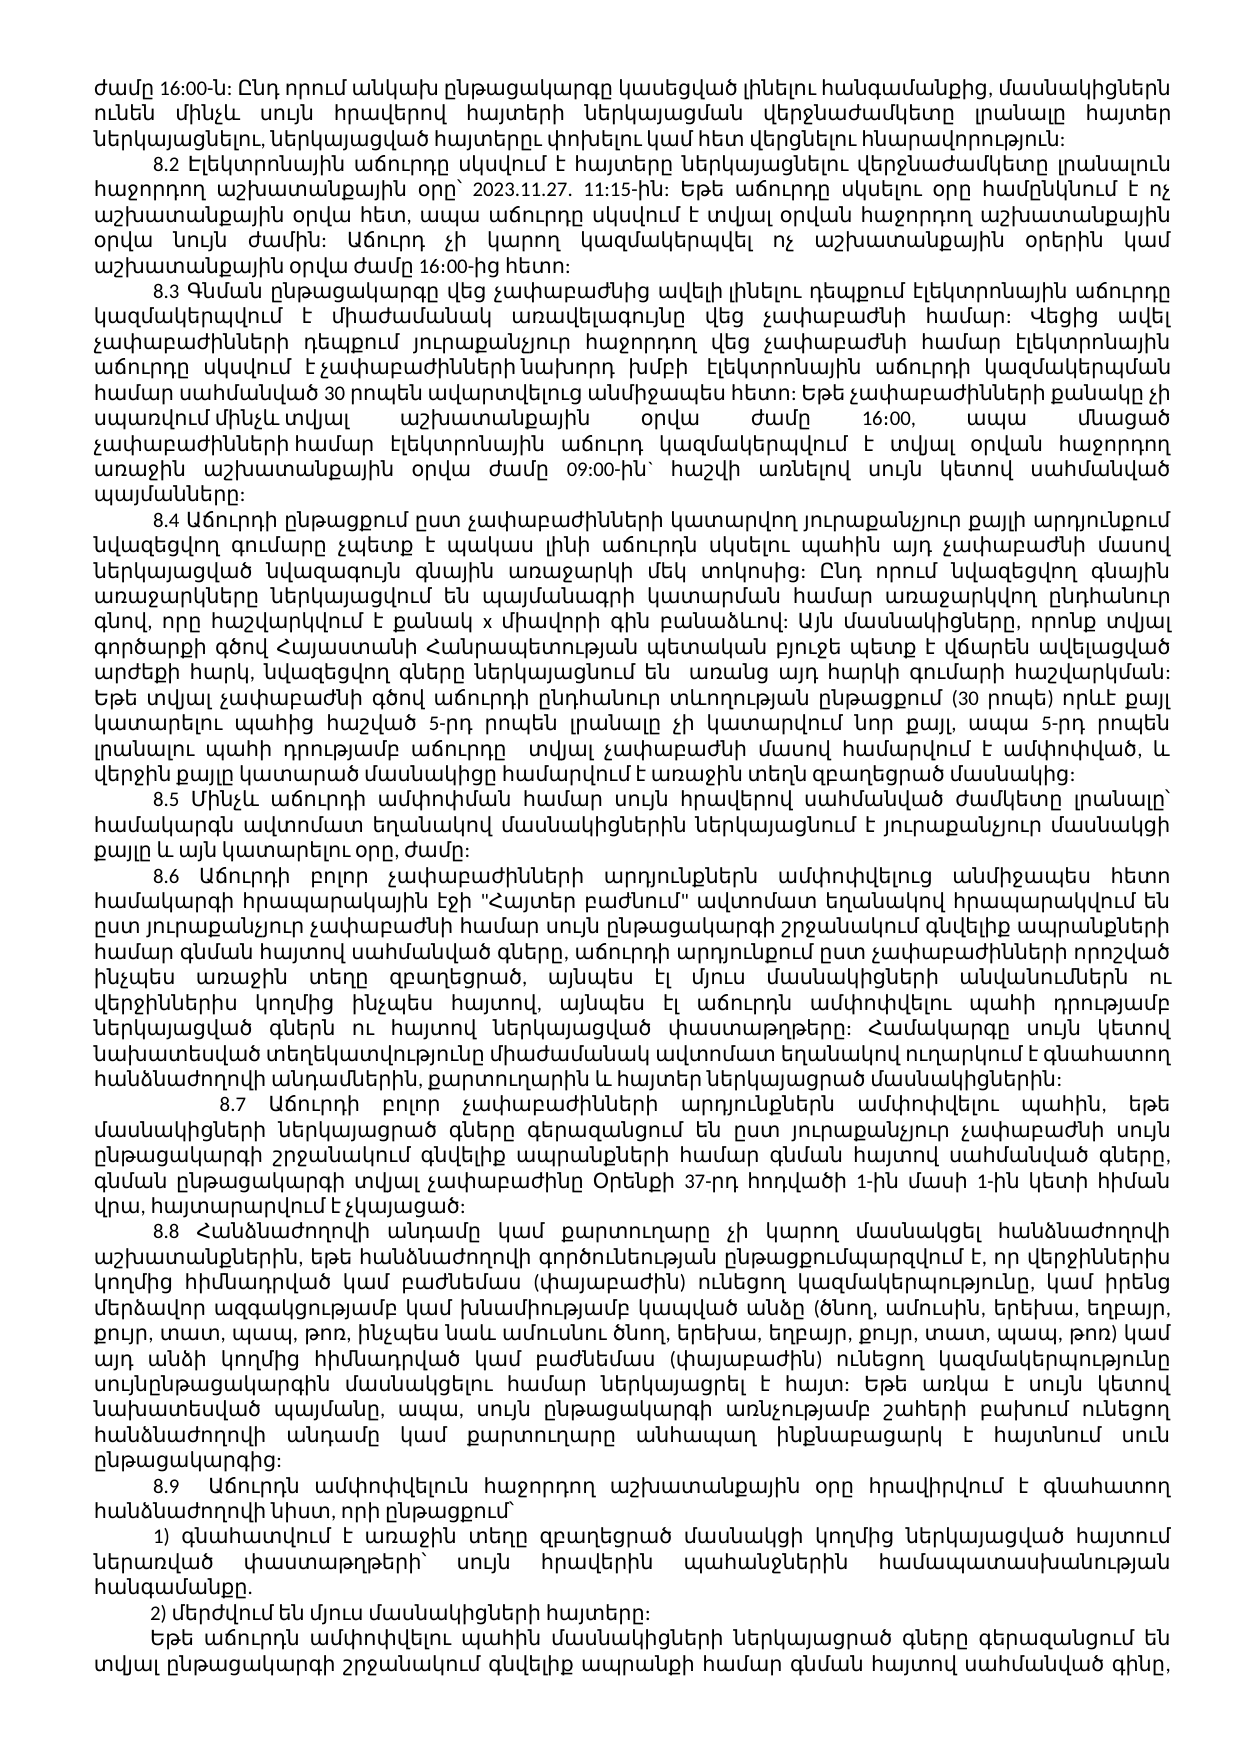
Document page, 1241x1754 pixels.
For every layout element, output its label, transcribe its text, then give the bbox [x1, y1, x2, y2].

text 8.9 Աճուրդն ամփոփվելուն հաջորդող աշխատանքային օրը հրավիրվում է գնահատող հանձնաժողովի նիստ, որի ընթացքում՝ [94, 1473, 1171, 1524]
text 2) մերժվում են մյուս մասնակիցների հայտերը: [94, 1600, 1171, 1625]
text 8.6 Աճուրդի բոլոր չափաբաժինների արդյունքներն ամփոփվելուց անմիջապես հետո համակարգի հրապարակային էջի "Հայտեր բաժնում" ավտոմատ եղանակով հրապարակվում են ըստ յուրաքանչյուր չափաբաժնի համար սույն ընթացակարգի շրջանակում գնվելիք ապրանքների համար գնման հայտով սահմանված գները, աճուրդի արդյունքում ըստ չափաբաժինների որոշված ինչպես առաջին տեղը զբաղեցրած, այնպես էլ մյուս մասնակիցների անվանումներն ու վերջիններիս կողմից ինչպես հայտով, այնպես էլ աճուրդն ամփոփվելու պահի դրությամբ ներկայացված գներն ու հայտով ներկայացված փաստաթղթերը: Համակարգը սույն կետով նախատեսված տեղեկատվությունը միաժամանակ ավտոմատ եղանակով ուղարկում է գնահատող հանձնաժողովի անդամներին, քարտուղարին և հայտեր ներկայացրած մասնակիցներին: [94, 863, 1171, 1092]
text 8.8 Հանձնաժողովի անդամը կամ քարտուղարը չի կարող մասնակցել հանձնաժողովի աշխատանքներին, եթե հանձնաժողովի գործունեության ընթացքումպարզվում է, որ վերջիններիս կողմից հիմնադրված կամ բաժնեմաս (փայաբաժին) ունեցող կազմակերպությունը, կամ իրենց մերձավոր ազգակցությամբ կամ խնամիությամբ կապված անձը (ծնող, ամուսին, երեխա, եղբայր, քույր, տատ, պապ, թոռ, ինչպես նաև ամուսնու ծնող, երեխա, եղբայր, քույր, տատ, պապ, թոռ) կամ այդ անձի կողմից հիմնադրված կամ բաժնեմաս (փայաբաժին) ունեցող կազմակերպությունը սույնընթացակարգին մասնակցելու համար ներկայացրել է հայտ: Եթե առկա է սույն կետով նախատեսված պայմանը, ապա, սույն ընթացակարգի առնչությամբ շահերի բախում ունեցող հանձնաժողովի անդամը կամ քարտուղարը անհապաղ ինքնաբացարկ է հայտնում սուն ընթացակարգից: [94, 1219, 1171, 1473]
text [94, 75, 1171, 151]
text 8.5 Մինչև աճուրդի ամփոփման համար սույն հրավերով սահմանված ժամկետը լրանալը՝ համակարգն ավտոմատ եղանակով մասնակիցներին ներկայացնում է յուրաքանչյուր մասնակցի քայլը և այն կատարելու օրը, ժամը: [94, 787, 1171, 863]
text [94, 1625, 1171, 1676]
text 8.3 Գնման ընթացակարգը վեց չափաբաժնից ավելի լինելու դեպքում էլեկտրոնային աճուրդը կազմակերպվում է միաժամանակ առավելագույնը վեց չափաբաժնի համար: Վեցից ավել չափաբաժինների դեպքում յուրաքանչյուր հաջորդող վեց չափաբաժնի համար էլեկտրոնային աճուրդը սկսվում է չափաբաժինների նախորդ խմբի էլեկտրոնային աճուրդի կազմակերպման համար սահմանված 30 րոպեն ավարտվելուց անմիջապես հետո: Եթե չափաբաժինների քանակը չի սպառվում մինչև տվյալ աշխատանքային օրվա ժամը 16։00, ապա մնացած չափաբաժինների համար էլեկտրոնային աճուրդ կազմակերպվում է տվյալ օրվան հաջորդող առաջին աշխատանքային օրվա ժամը 09:00-ին` հաշվի առնելով սույն կետով սահմանված պայմանները: [94, 278, 1171, 507]
text 8.7 Աճուրդի բոլոր չափաբաժինների արդյունքներն ամփոփվելու պահին, եթե մասնակիցների ներկայացրած գները գերազանցում են ըստ յուրաքանչյուր չափաբաժնի սույն ընթացակարգի շրջանակում գնվելիք ապրանքների համար գնման հայտով սահմանված գները, գնման ընթացակարգի տվյալ չափաբաժինը Օրենքի 37-րդ հոդվածի 1-ին մասի 1-ին կետի հիման վրա, հայտարարվում է չկայացած: [94, 1092, 1171, 1219]
text 1) գնահատվում է առաջին տեղը զբաղեցրած մասնակցի կողմից ներկայացված հայտում ներառված փաստաթղթերի՝ սույն հրավերին պահանջներին համապատասխանության հանգամանքը. [94, 1524, 1171, 1600]
text 8.4 Աճուրդի ընթացքում ըստ չափաբաժինների կատարվող յուրաքանչյուր քայլի արդյունքում նվազեցվող գումարը չպետք է պակաս լինի աճուրդն սկսելու պահին այդ չափաբաժնի մասով ներկայացված նվազագույն գնային առաջարկի մեկ տոկոսից: Ընդ որում նվազեցվող գնային առաջարկները ներկայացվում են պայմանագրի կատարման համար առաջարկվող ընդհանուր գնով, որը հաշվարկվում է քանակ x միավորի գին բանաձևով: Այն մասնակիցները, որոնք տվյալ գործարքի գծով Հայաստանի Հանրապետության պետական բյուջե պետք է վճարեն ավելացված արժեքի հարկ, նվազեցվող գները ներկայացնում են առանց այդ հարկի գումարի հաշվարկման: Եթե տվյալ չափաբաժնի գծով աճուրդի ընդհանուր տևողության ընթացքում (30 րոպե) որևէ քայլ կատարելու պահից հաշված 5-րդ րոպեն լրանալը չի կատարվում նոր քայլ, ապա 5-րդ րոպեն լրանալու պահի դրությամբ աճուրդը տվյալ չափաբաժնի մասով համարվում է ամփոփված, և վերջին քայլը կատարած մասնակիցը համարվում է առաջին տեղն զբաղեցրած մասնակից: [94, 507, 1171, 787]
text 8.2 Էլեկտրոնային աճուրդը սկսվում է հայտերը ներկայացնելու վերջնաժամկետը լրանալուն հաջորդող աշխատանքային օրը՝ 2023.11.27. 11:15 -ին: Եթե աճուրդը սկսելու օրը համընկնում է ոչ աշխատանքային օրվա հետ, ապա աճուրդը սկսվում է տվյալ օրվան հաջորդող աշխատանքային օրվա նույն ժամին: Աճուրդ չի կարող կազմակերպվել ոչ աշխատանքային օրերին կամ աշխատանքային օրվա ժամը 16։00-ից հետո: [94, 151, 1171, 278]
